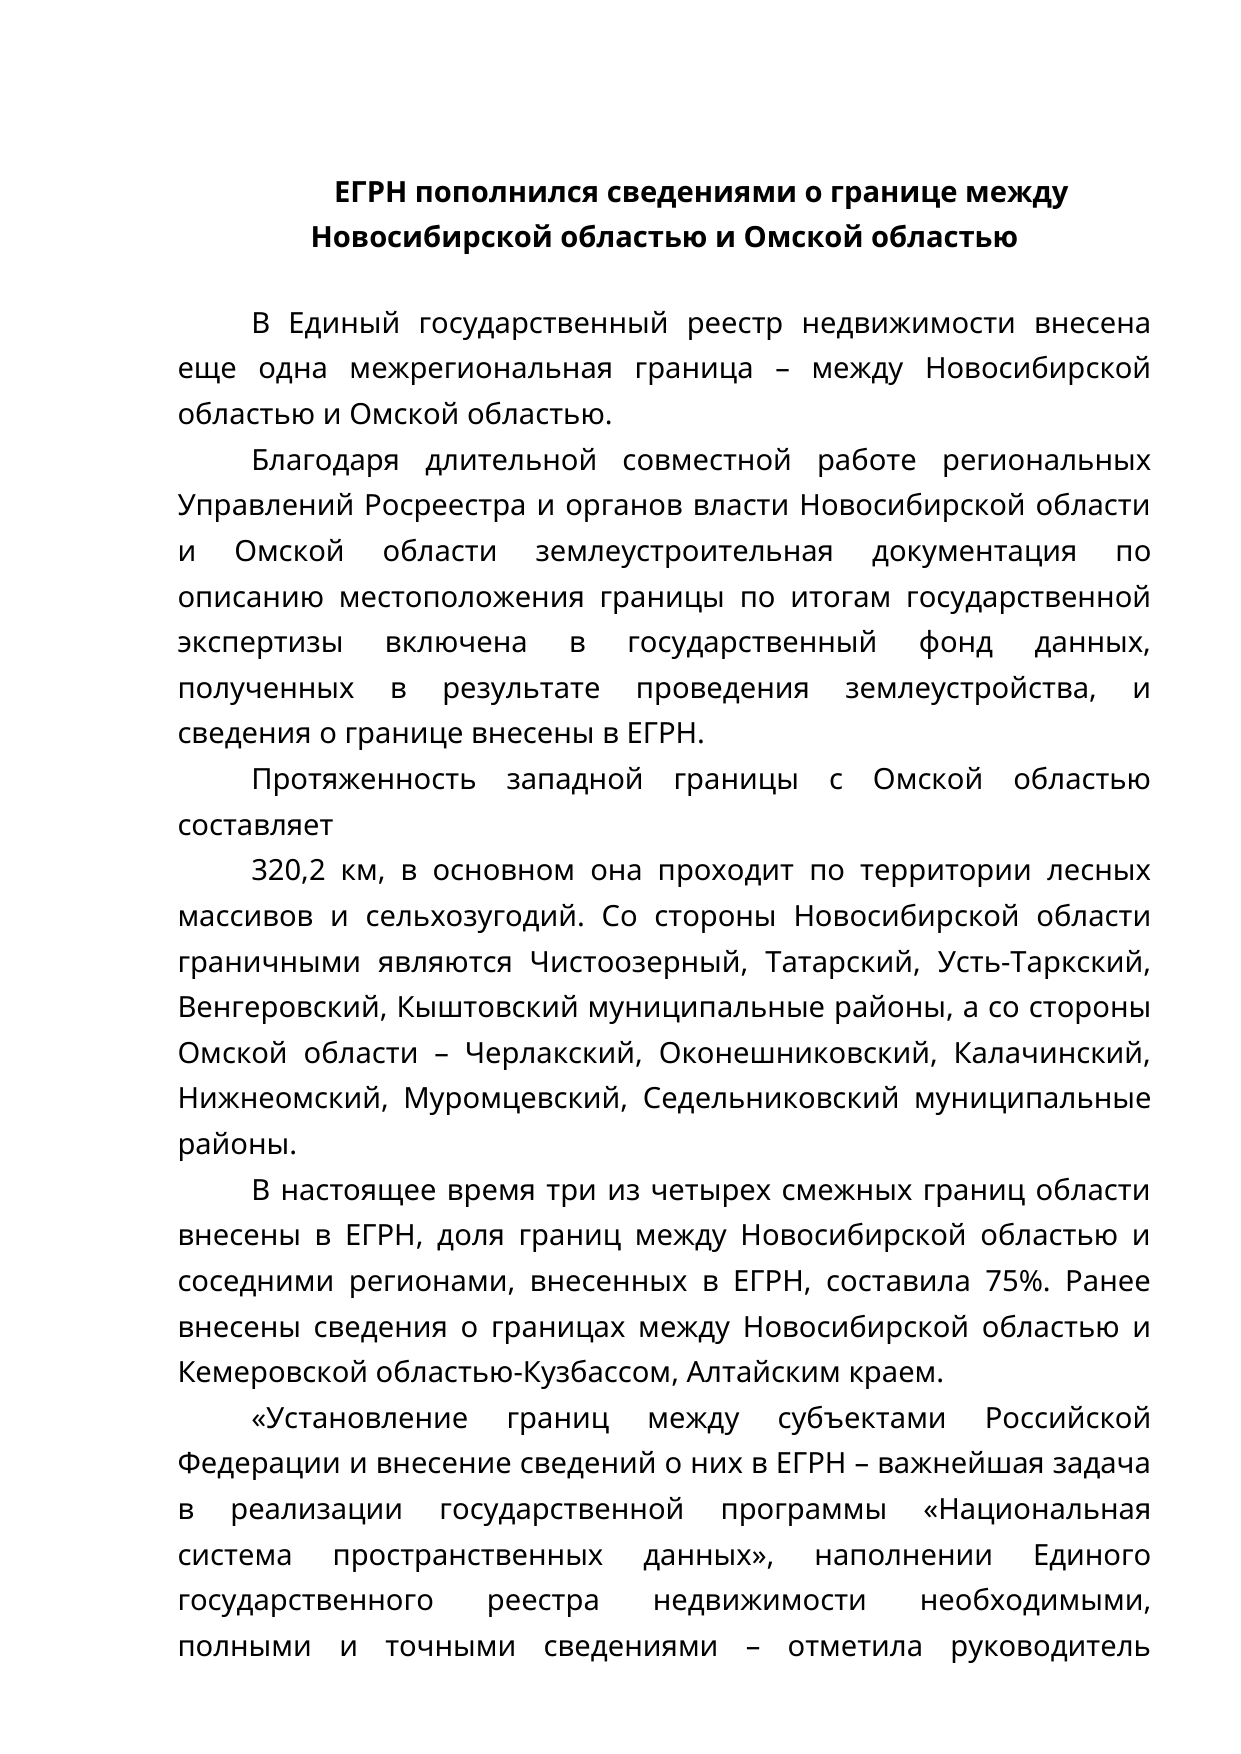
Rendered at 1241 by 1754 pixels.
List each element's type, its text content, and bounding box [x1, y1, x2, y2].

text В Единый государственный реестр недвижимости внесена еще одна межрегиональная граница – между Новосибирской областью и Омской областью. [177, 302, 1152, 433]
text 320,2 км, в основном она проходит по территории лесных массивов и сельхозугодий. Со стороны Новосибирской области граничными являются Чистоозерный, Татарский, Усть-Таркский, Венгеровский, Кыштовский муниципальные районы, а со стороны Омской области – Черлакский, Оконешниковский, Калачинский, Нижнеомский, Муромцевский, Седельниковский муниципальные районы. [177, 849, 1152, 1163]
text ЕГРН пополнился сведениями о границе между Новосибирской областью и Омской областью [177, 171, 1152, 256]
text Протяженность западной границы с Омской областью составляет [177, 758, 1152, 844]
text В настоящее время три из четырех смежных границ области внесены в ЕГРН, доля границ между Новосибирской областью и соседними регионами, внесенных в ЕГРН, составила 75%. Ранее внесены сведения о границах между Новосибирской областью и Кемеровской областью-Кузбассом, Алтайским краем. [177, 1169, 1152, 1391]
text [177, 1397, 1152, 1665]
text Благодаря длительной совместной работе региональных Управлений Росреестра и органов власти Новосибирской области и Омской области землеустроительная документация по описанию местоположения границы по итогам государственной экспертизы включена в государственный фонд данных, полученных в результате проведения землеустройства, и сведения о границе внесены в ЕГРН. [177, 439, 1152, 752]
